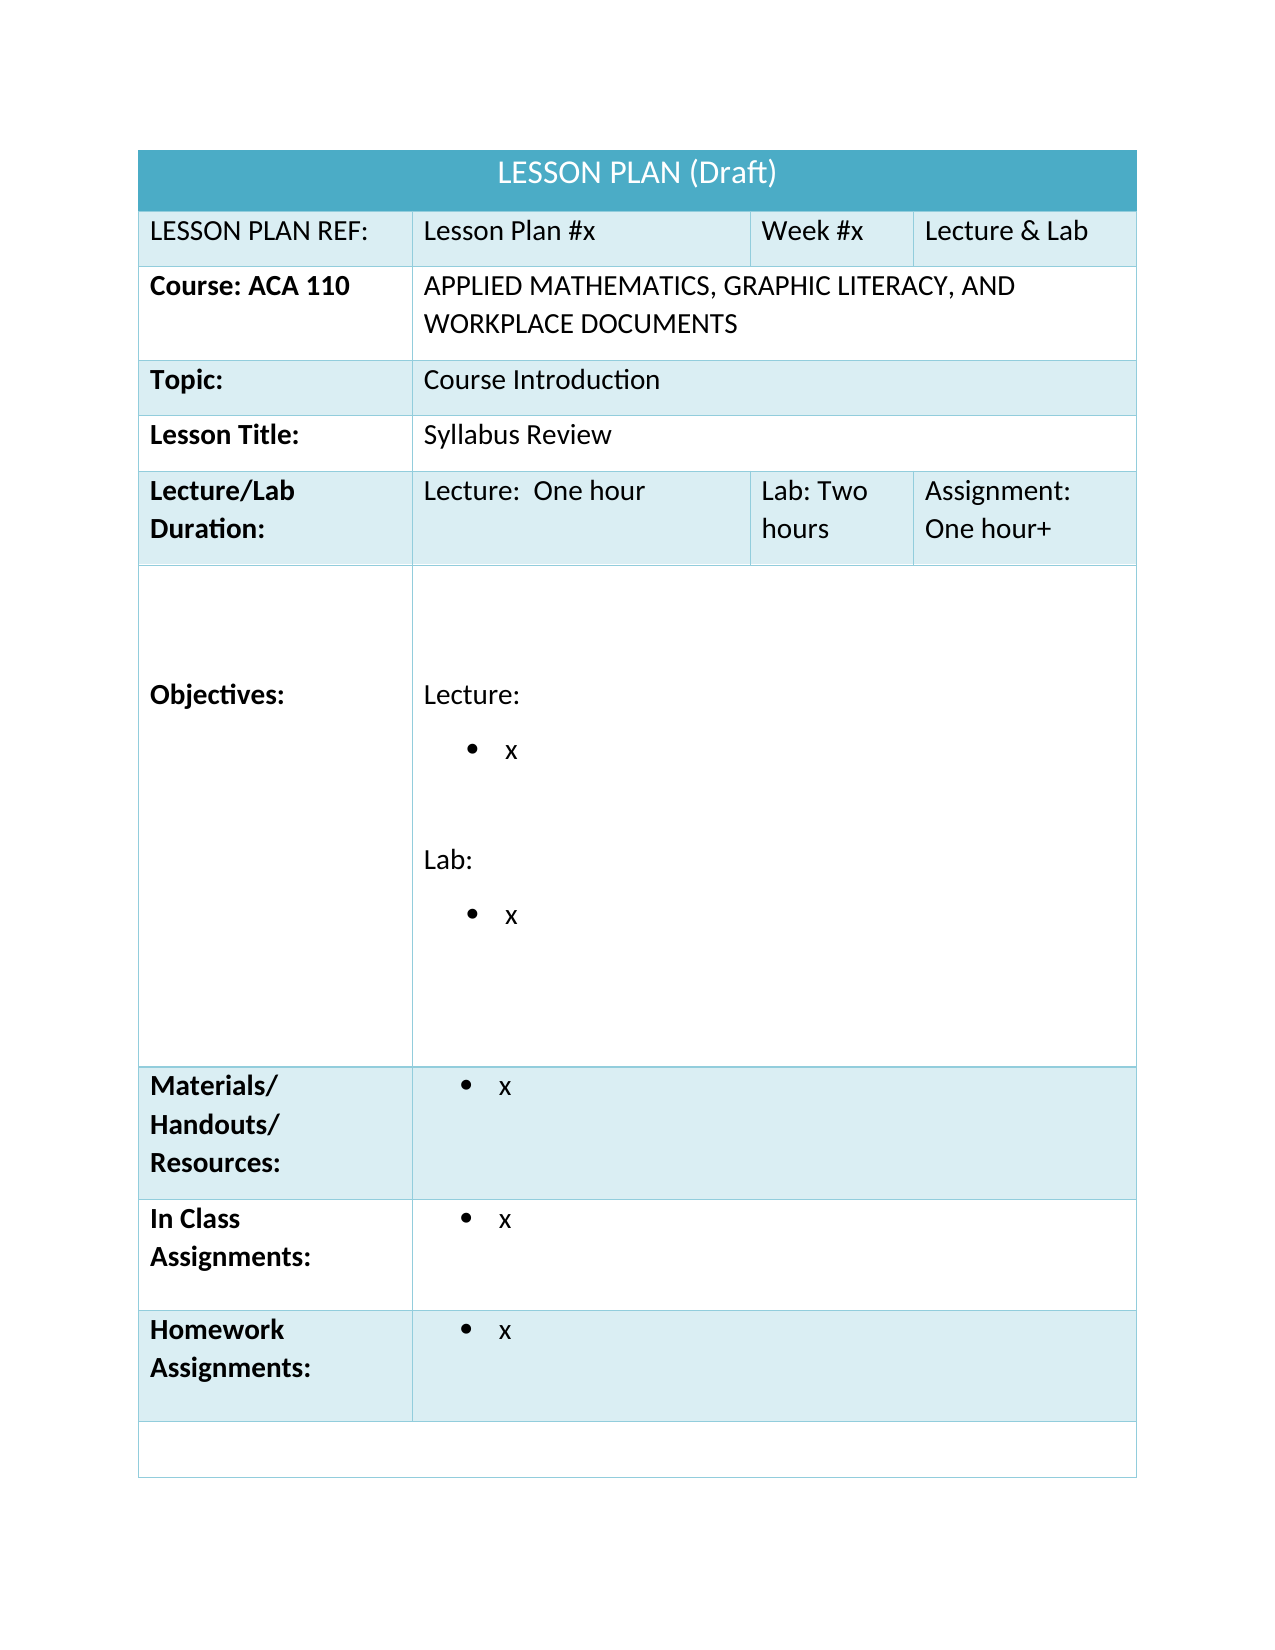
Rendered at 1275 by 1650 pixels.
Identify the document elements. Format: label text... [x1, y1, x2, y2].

table_cell Lecture: x Lab: x [413, 566, 1136, 1066]
table_cell Topic: [139, 361, 412, 415]
table_cell x [413, 1311, 1136, 1421]
table_cell Lecture & Lab [914, 212, 1136, 266]
table_cell Objectives: [139, 566, 412, 1066]
table_cell x [413, 1200, 1136, 1310]
table_cell Materials/Handouts/Resources: [139, 1068, 412, 1199]
table_cell Lecture/Lab Duration: [139, 472, 412, 564]
table_cell Week #x [751, 212, 913, 266]
table_cell Lecture: One hour [413, 472, 750, 564]
table_cell Homework Assignments: [139, 1311, 412, 1421]
table_cell LESSON PLAN REF: [139, 212, 412, 266]
table_cell Syllabus Review [413, 416, 1136, 471]
table_cell Assignment: One hour+ [914, 472, 1136, 564]
table_cell Course: ACA 110 [139, 267, 412, 360]
table_cell Lesson Title: [139, 416, 412, 471]
table_cell Lesson Plan #x [413, 212, 750, 266]
table_cell Course Introduction [413, 361, 1136, 415]
table_cell APPLIED MATHEMATICS, GRAPHIC LITERACY, AND WORKPLACE DOCUMENTS [413, 267, 1136, 360]
table_cell [139, 1422, 1136, 1477]
table_cell Lab: Two hours [751, 472, 913, 564]
table_header LESSON PLAN (Draft) [139, 151, 1136, 211]
table_cell In Class Assignments: [139, 1200, 412, 1310]
table_cell x [413, 1068, 1136, 1199]
